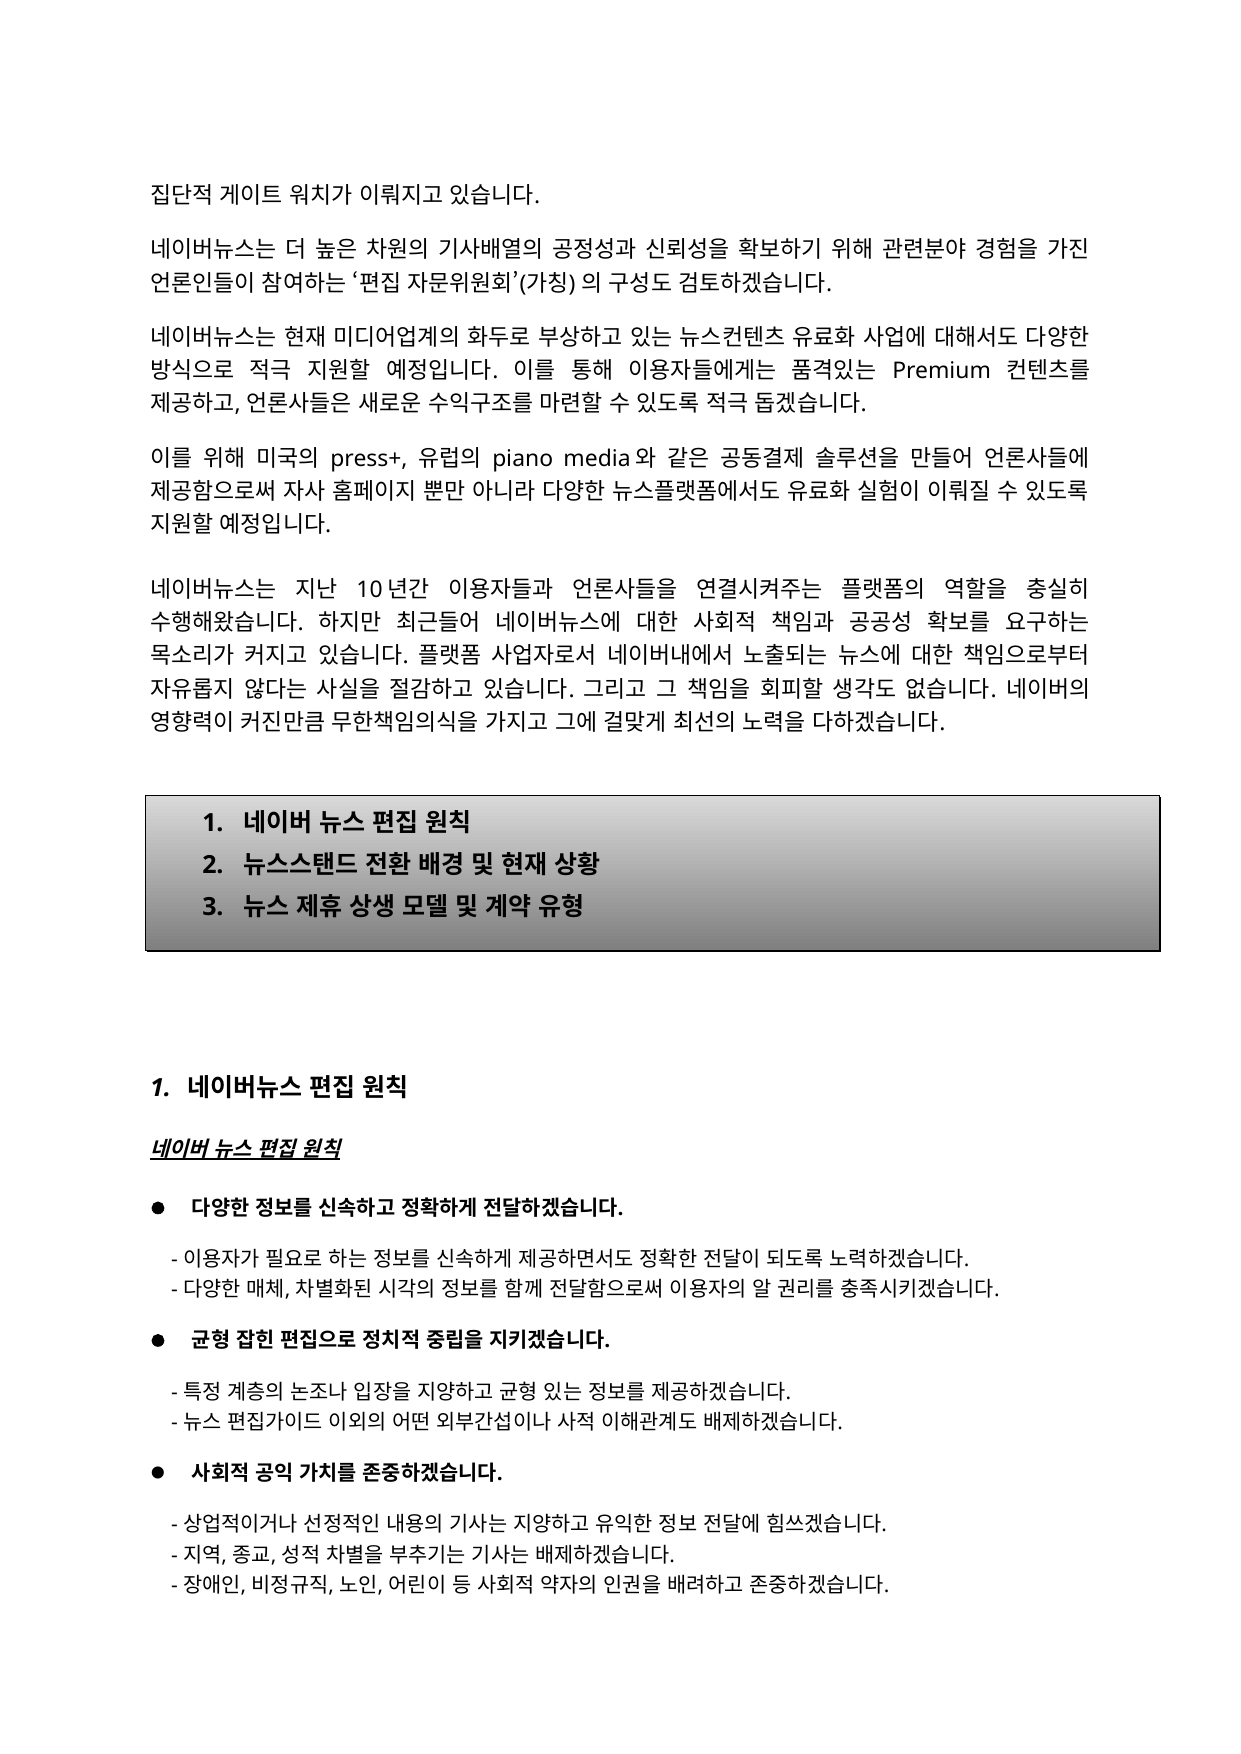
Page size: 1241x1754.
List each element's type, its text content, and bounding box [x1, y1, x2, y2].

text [150, 177, 1090, 211]
list 다양한 정보를 신속하고 정확하게 전달하겠습니다. [150, 1191, 1090, 1221]
text 네이버뉴스는 지난 10년간 이용자들과 언론사들을 연결시켜주는 플랫폼의 역할을 충실히 수행해왔습니다. 하지만 최근들어 네이버뉴스에 대한 사회적 책임과 공공성 확보를 요구하는 목소리가 커지고 있습니다. 플랫폼 사업자로서 네이버내에서 노출되는 뉴스에 대한 책임으로부터 자유롭지 않다는 사실을 절감하고 있습니다. 그리고 그 책임을 회피할 생각도 없습니다. 네이버의 영향력이 커진만큼 무한책임의식을 가지고 그에 걸맞게 최선의 노력을 다하겠습니다. [150, 571, 1090, 737]
text 네이버뉴스는 현재 미디어업계의 화두로 부상하고 있는 뉴스컨텐츠 유료화 사업에 대해서도 다양한 방식으로 적극 지원할 예정입니다. 이를 통해 이용자들에게는 품격있는 Premium 컨텐츠를 제공하고, 언론사들은 새로운 수익구조를 마련할 수 있도록 적극 돕겠습니다. [150, 319, 1090, 419]
text 네이버 뉴스 편집 원칙 [150, 1132, 1090, 1163]
list 균형 잡힌 편집으로 정치적 중립을 지키겠습니다. [150, 1324, 1090, 1354]
list 네이버뉴스 편집 원칙 [150, 1068, 1090, 1104]
list 사회적 공익 가치를 존중하겠습니다. [150, 1456, 1090, 1487]
text 이를 위해 미국의 press+, 유럽의 piano media와 같은 공동결제 솔루션을 만들어 언론사들에 제공함으로써 자사 홈페이지 뿐만 아니라 다양한 뉴스플랫폼에서도 유료화 실험이 이뤄질 수 있도록 지원할 예정입니다. [150, 439, 1090, 539]
text - 특정 계층의 논조나 입장을 지양하고 균형 있는 정보를 제공하겠습니다. - 뉴스 편집가이드 이외의 어떤 외부간섭이나 사적 이해관계도 배제하겠습니다. [171, 1375, 1090, 1436]
text 네이버뉴스는 더 높은 차원의 기사배열의 공정성과 신뢰성을 확보하기 위해 관련분야 경험을 가진 언론인들이 참여하는 ‘편집 자문위원회’(가칭) 의 구성도 검토하겠습니다. [150, 231, 1090, 298]
text - 이용자가 필요로 하는 정보를 신속하게 제공하면서도 정확한 전달이 되도록 노력하겠습니다. - 다양한 매체, 차별화된 시각의 정보를 함께 전달함으로써 이용자의 알 권리를 충족시키겠습니다. [171, 1242, 1090, 1303]
text - 상업적이거나 선정적인 내용의 기사는 지양하고 유익한 정보 전달에 힘쓰겠습니다. - 지역, 종교, 성적 차별을 부추기는 기사는 배제하겠습니다. - 장애인, 비정규직, 노인, 어린이 등 사회적 약자의 인권을 배려하고 존중하겠습니다. [171, 1507, 1090, 1598]
